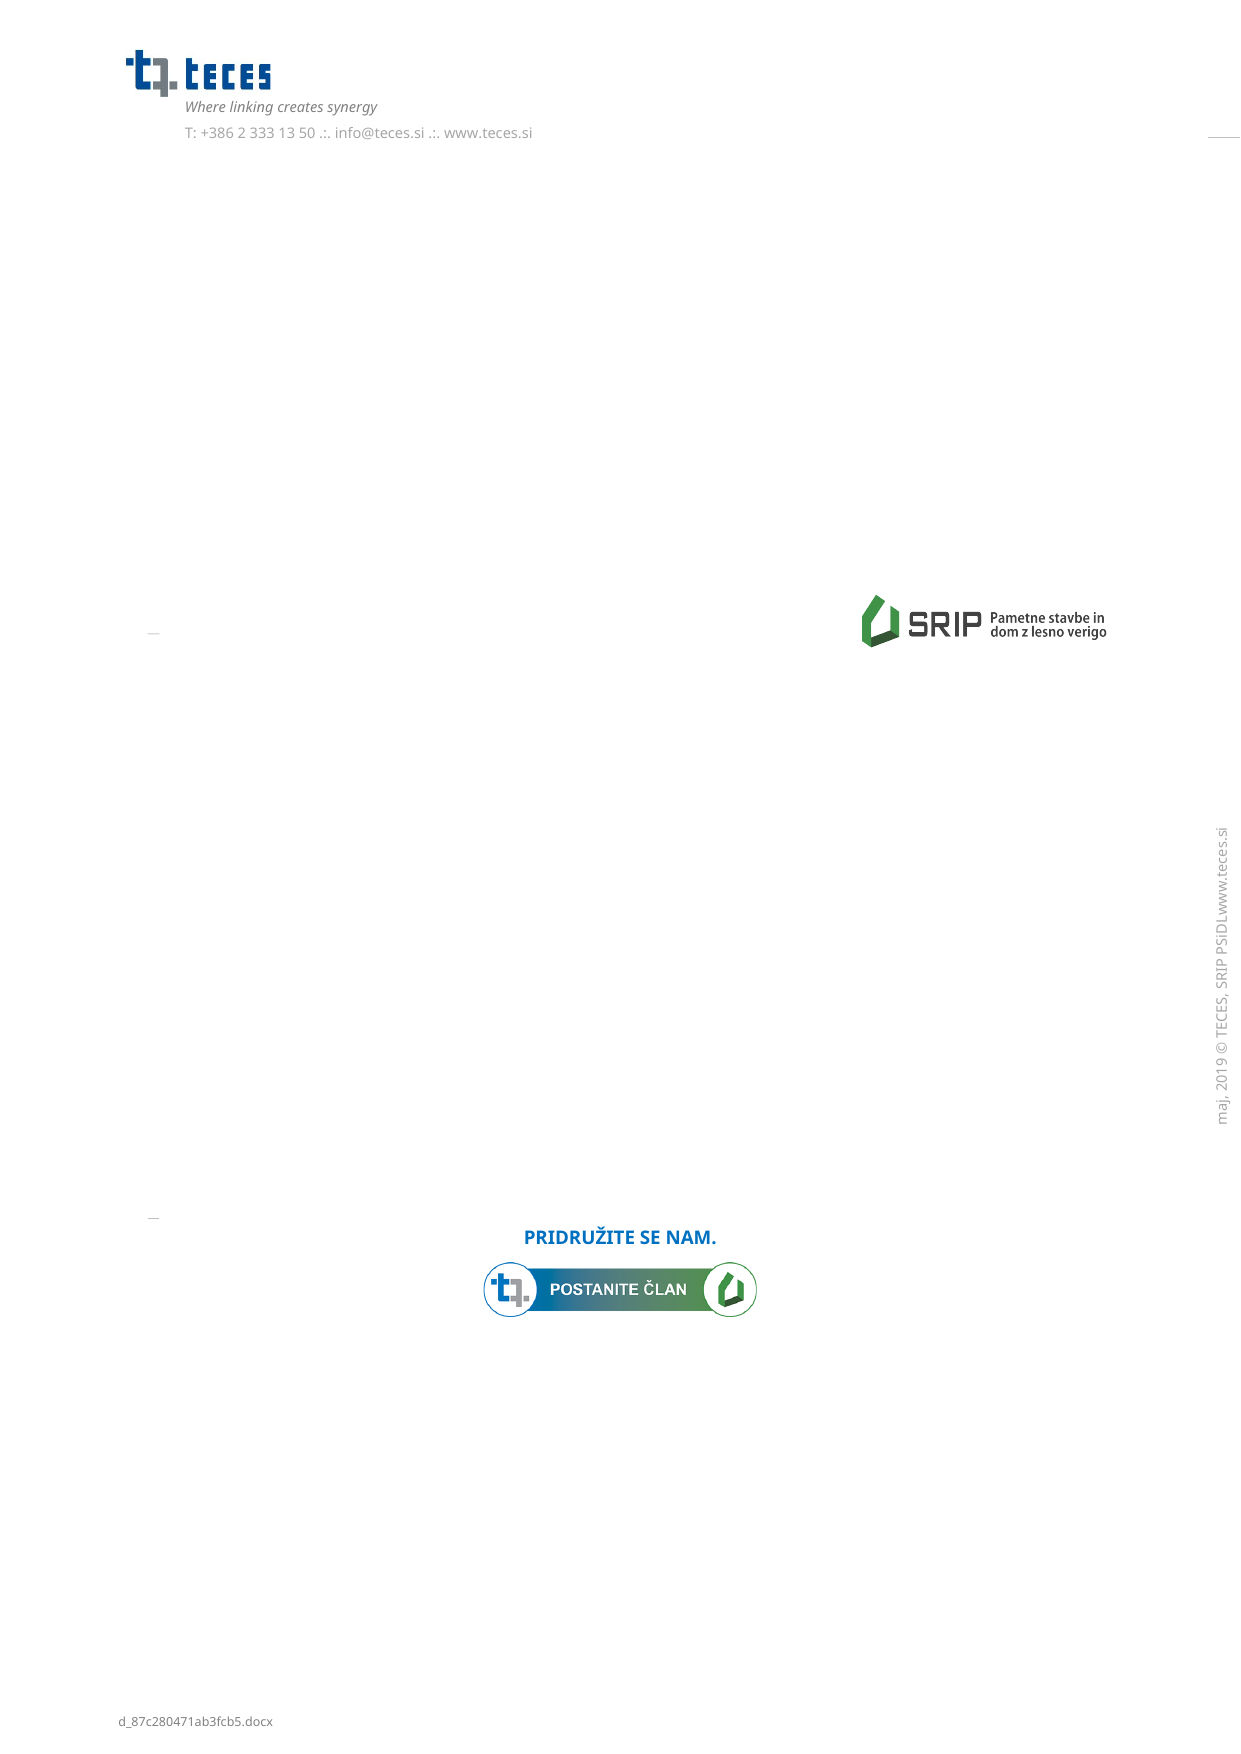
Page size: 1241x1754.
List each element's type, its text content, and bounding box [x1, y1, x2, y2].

picture [125, 49, 271, 97]
picture [853, 591, 1115, 651]
picture [483, 1262, 757, 1317]
text PRIDRUŽITE SE NAM. [118, 1224, 1122, 1250]
